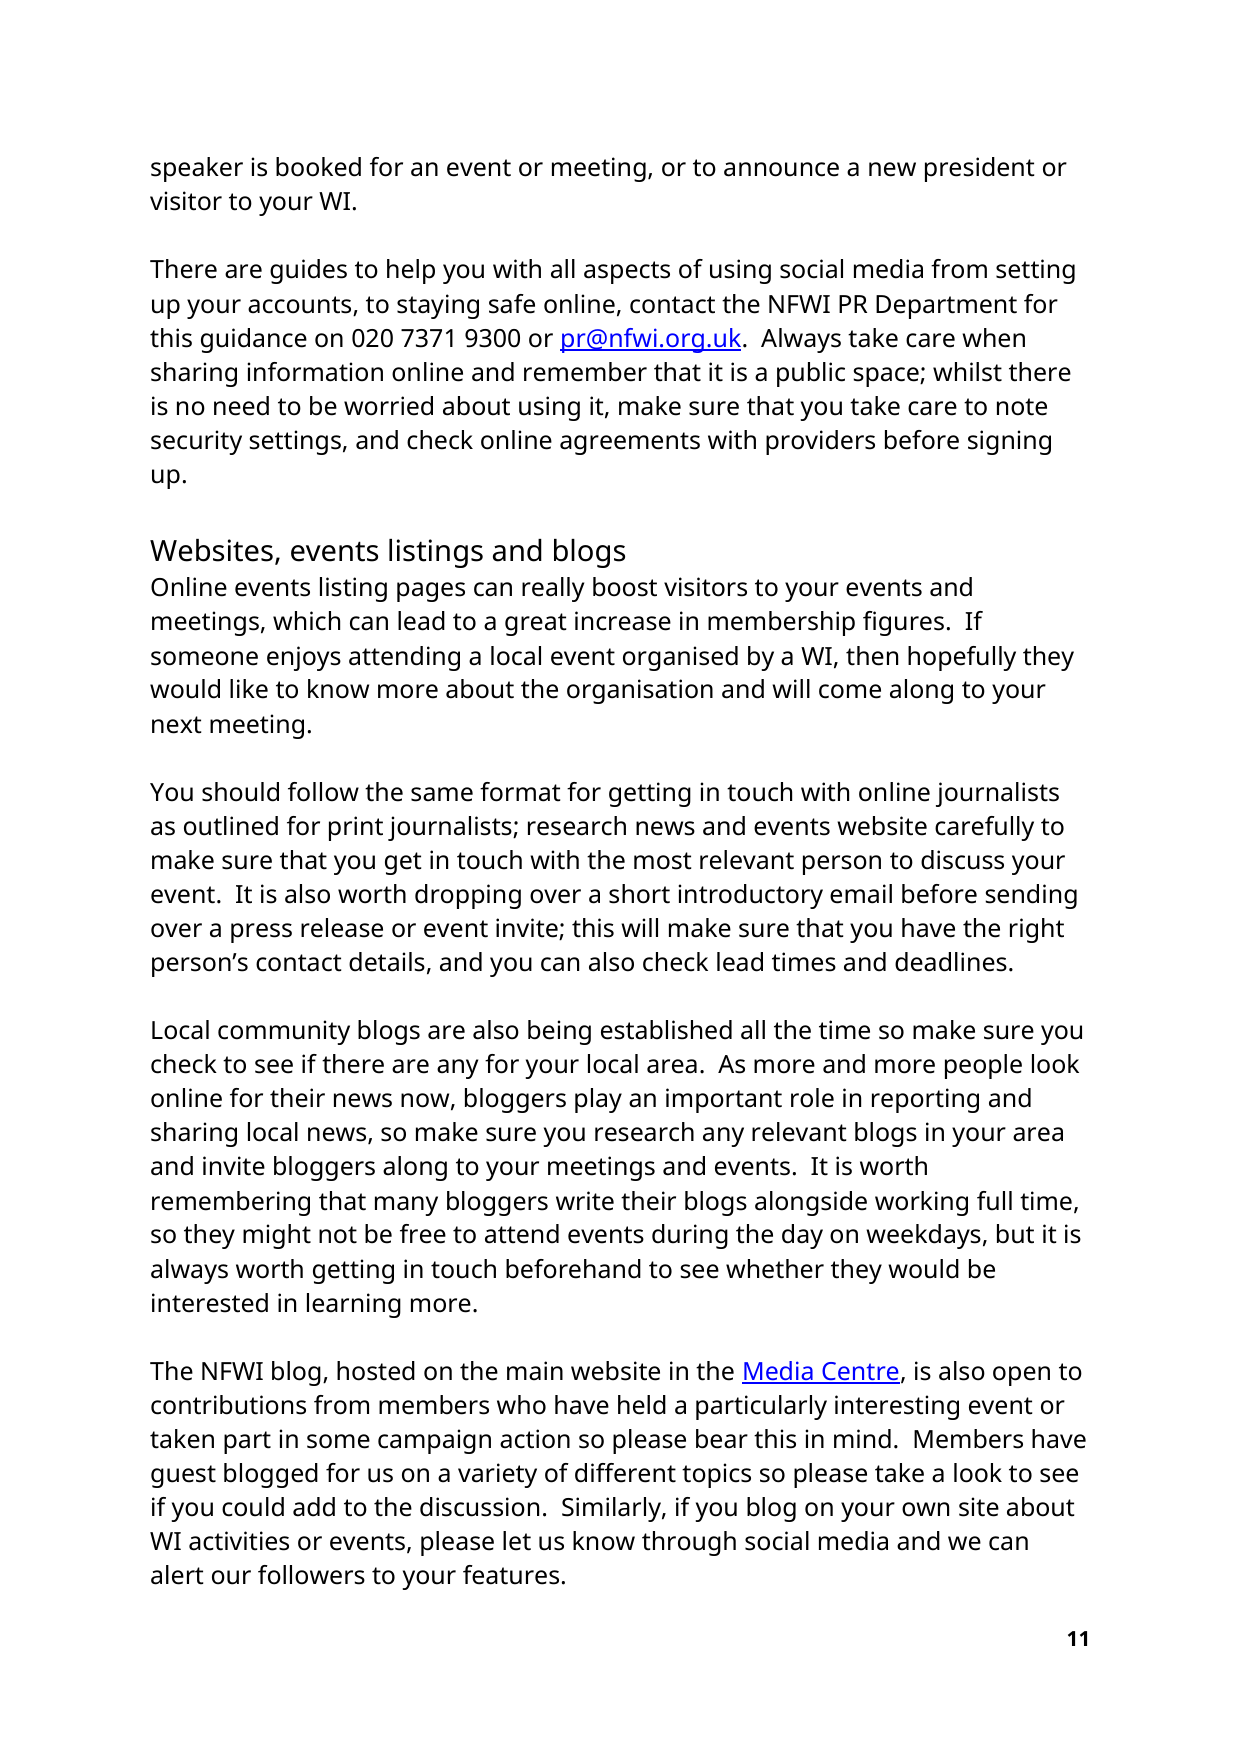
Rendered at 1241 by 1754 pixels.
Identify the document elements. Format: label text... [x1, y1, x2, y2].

text You should follow the same format for getting in touch with online journalists as outlined for print journalists; research news and events website carefully to make sure that you get in touch with the most relevant person to discuss your event. It is also worth dropping over a short introductory email before sending over a press release or event invite; this will make sure that you have the right person’s contact details, and you can also check lead times and deadlines. [150, 774, 1090, 979]
text There are guides to help you with all aspects of using social media from setting up your accounts, to staying safe online, contact the NFWI PR Department for this guidance on 020 7371 9300 or pr@nfwi.org.uk. Always take care when sharing information online and remember that it is a public space; whilst there is no need to be worried about using it, make sure that you take care to note security settings, and check online agreements with providers before signing up. [150, 252, 1090, 491]
text Websites, events listings and blogs [150, 530, 1090, 570]
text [150, 150, 1090, 218]
text Online events listing pages can really boost visitors to your events and meetings, which can lead to a great increase in membership figures. If someone enjoys attending a local event organised by a WI, then hopefully they would like to know more about the organisation and will come along to your next meeting. [150, 570, 1090, 740]
text Local community blogs are also being established all the time so make sure you check to see if there are any for your local area. As more and more people look online for their news now, bloggers play an important role in reporting and sharing local news, so make sure you research any relevant blogs in your area and invite bloggers along to your meetings and events. It is worth remembering that many bloggers write their blogs alongside working full time, so they might not be free to attend events during the day on weekdays, but it is always worth getting in touch beforehand to see whether they would be interested in learning more. [150, 1013, 1090, 1319]
text The NFWI blog, hosted on the main website in the Media Centre, is also open to contributions from members who have held a particularly interesting event or taken part in some campaign action so please bear this in mind. Members have guest blogged for us on a variety of different topics so please take a look to see if you could add to the discussion. Similarly, if you blog on your own site about WI activities or events, please let us know through social media and we can alert our followers to your features. [150, 1353, 1090, 1592]
